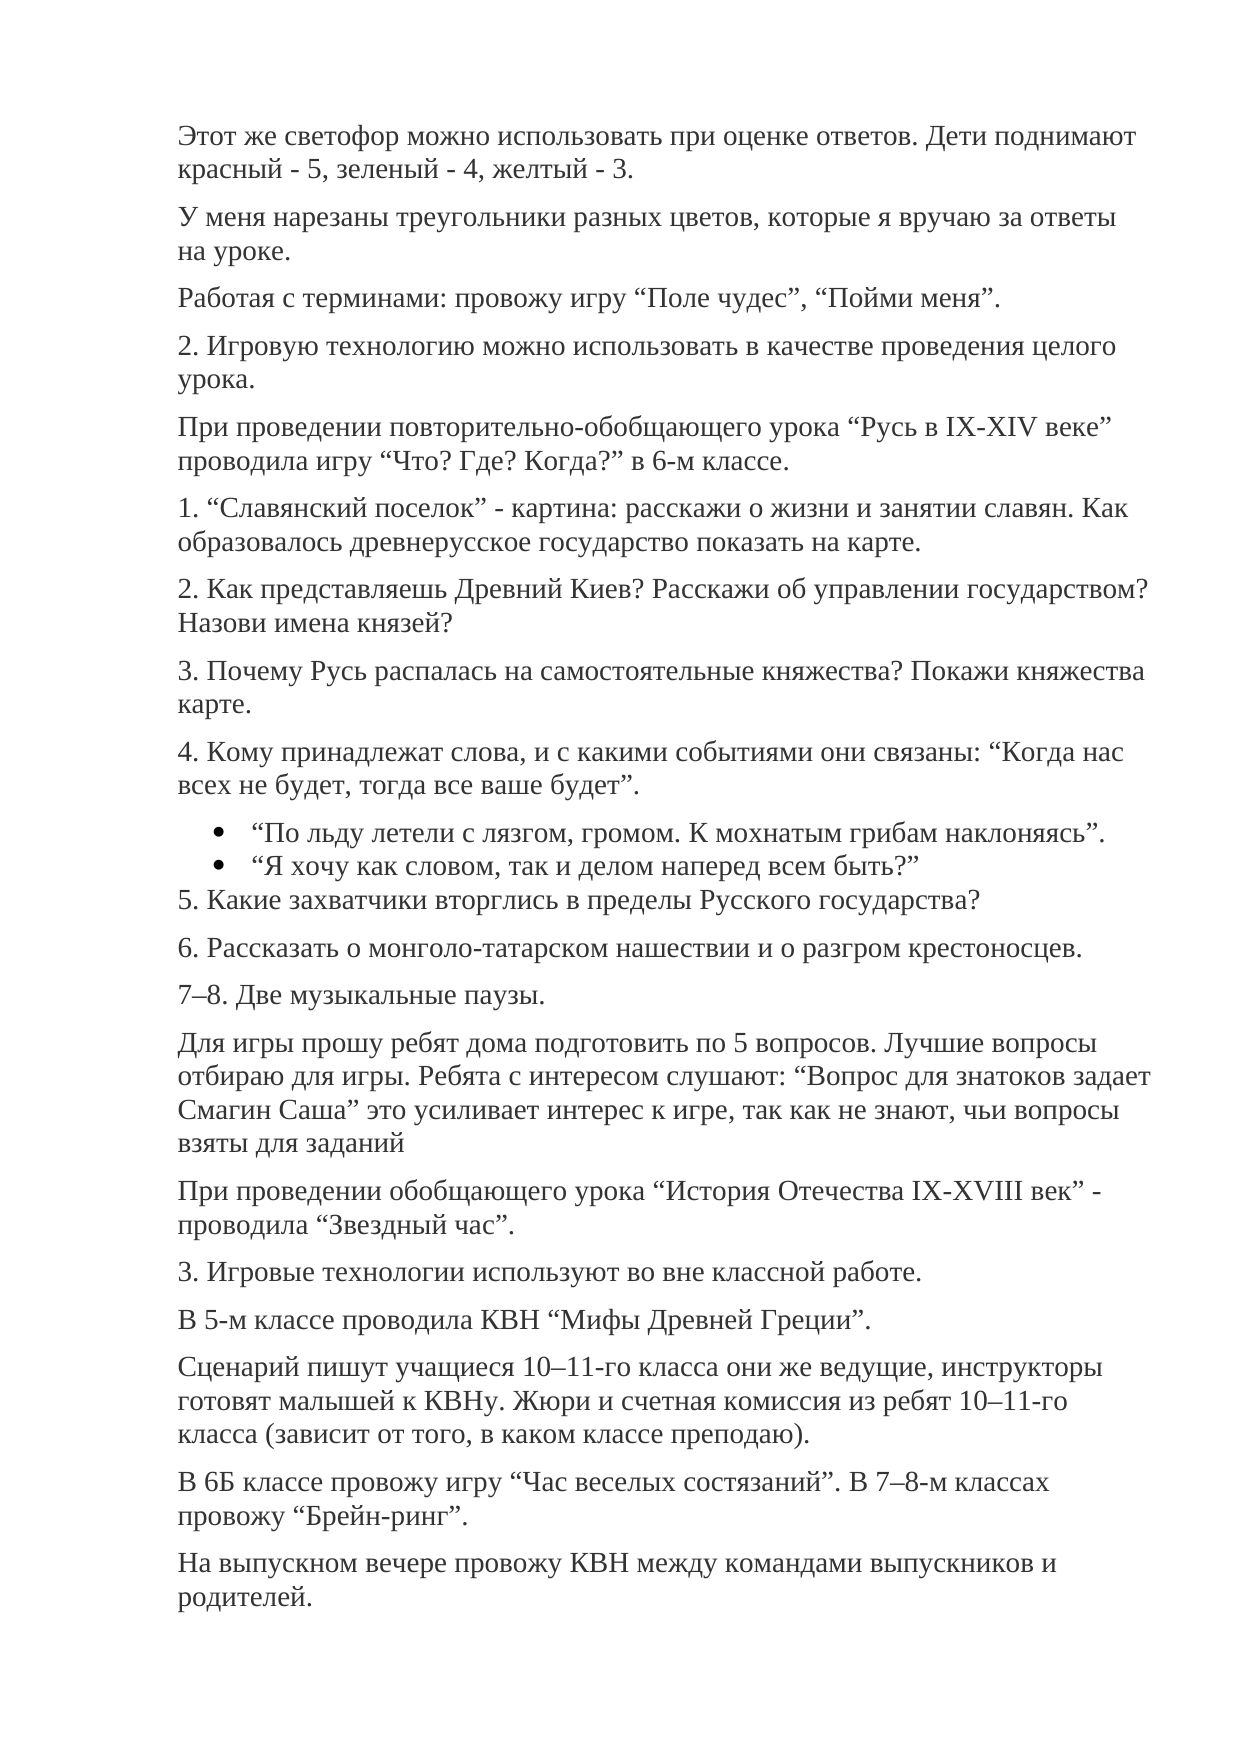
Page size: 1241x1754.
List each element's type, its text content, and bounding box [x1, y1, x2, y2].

text 3. Почему Русь распалась на самостоятельные княжества? Покажи княжества карте. [177, 653, 1152, 720]
text 1. “Славянский поселок” - картина: расскажи о жизни и занятии славян. Как образовалось древнерусское государство показать на карте. [177, 490, 1152, 557]
text В 5-м классе проводила КВН “Мифы Древней Греции”. [177, 1302, 1152, 1336]
text 5. Какие захватчики вторглись в пределы Русского государства? [177, 882, 1152, 916]
text Этот же светофор можно использовать при оценке ответов. Дети поднимают красный - 5, зеленый - 4, желтый - 3. [177, 118, 1152, 185]
text 3. Игровые технологии используют во вне классной работе. [177, 1254, 1152, 1288]
text Сценарий пишут учащиеся 10–11-го класса они же ведущие, инструкторы готовят малышей к КВНу. Жюри и счетная комиссия из ребят 10–11-го класса (зависит от того, в каком классе преподаю). [177, 1349, 1152, 1450]
text Для игры прошу ребят дома подготовить по 5 вопросов. Лучшие вопросы отбираю для игры. Ребята с интересом слушают: “Вопрос для знатоков задает Смагин Саша” это усиливает интерес к игре, так как не знают, чьи вопросы взяты для заданий [177, 1025, 1152, 1159]
text Работая с терминами: провожу игру “Поле чудес”, “Пойми меня”. [177, 280, 1152, 314]
list “Я хочу как словом, так и делом наперед всем быть?” [213, 848, 1152, 882]
text 4. Кому принадлежат слова, и с какими событиями они связаны: “Когда нас всех не будет, тогда все ваше будет”. [177, 734, 1152, 801]
list “По льду летели с лязгом, громом. К мохнатым грибам наклоняясь”. [213, 815, 1152, 848]
text 2. Игровую технологию можно использовать в качестве проведения целого урока. [177, 328, 1152, 395]
text В 6Б классе провожу игру “Час веселых состязаний”. В 7–8-м классах провожу “Брейн-ринг”. [177, 1464, 1152, 1531]
text При проведении обобщающего урока “История Отечества IX-XVIII век” - проводила “Звездный час”. [177, 1173, 1152, 1240]
text При проведении повторительно-обобщающего урока “Русь в IX-XIV веке” проводила игру “Что? Где? Когда?” в 6-м классе. [177, 409, 1152, 476]
text 2. Как представляешь Древний Киев? Расскажи об управлении государством? Назови имена князей? [177, 571, 1152, 638]
text У меня нарезаны треугольники разных цветов, которые я вручаю за ответы на уроке. [177, 199, 1152, 266]
text 6. Рассказать о монголо-татарском нашествии и о разгром крестоносцев. [177, 930, 1152, 963]
text На выпускном вечере провожу КВН между командами выпускников и родителей. [177, 1545, 1152, 1612]
text 7–8. Две музыкальные паузы. [177, 977, 1152, 1011]
